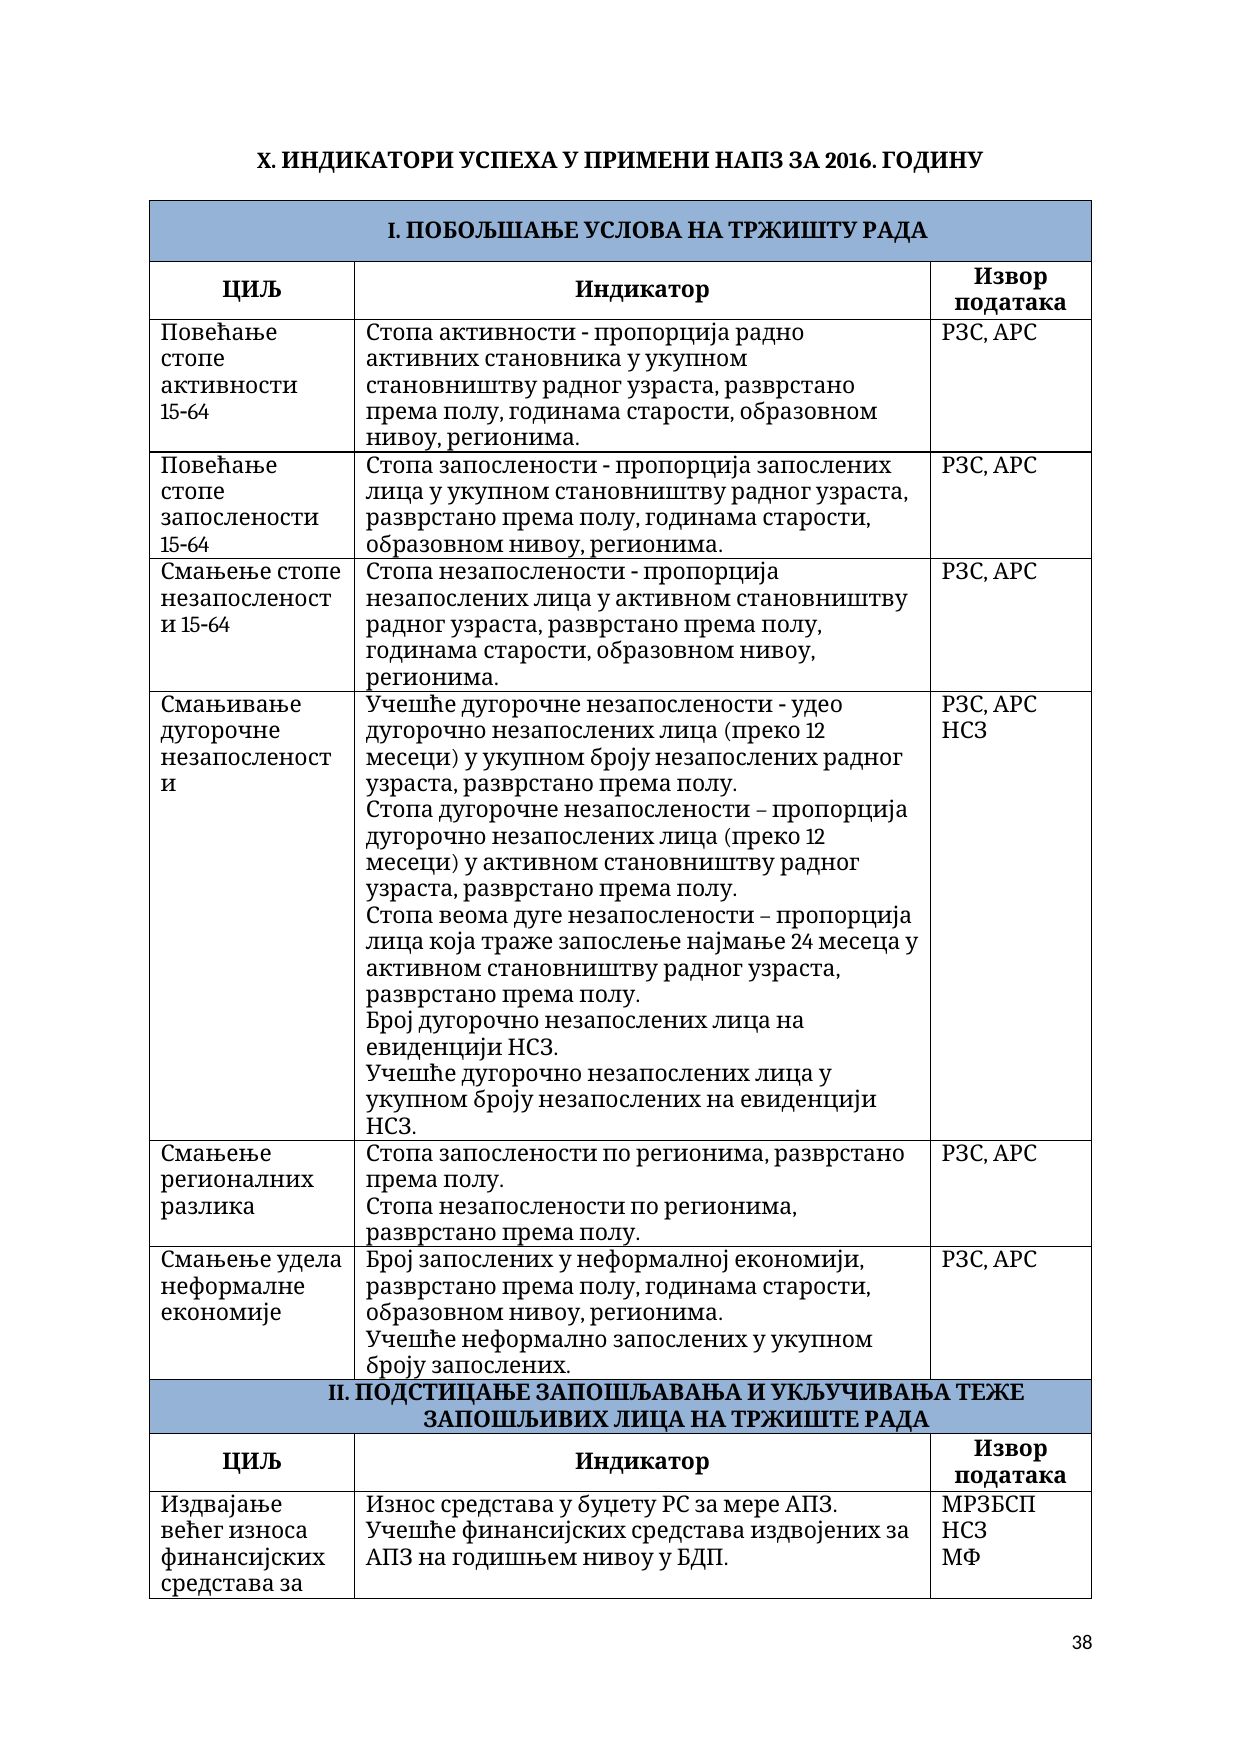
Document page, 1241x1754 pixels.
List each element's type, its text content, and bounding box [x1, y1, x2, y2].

table_cell Смањење стопе незапослености 1564 [150, 559, 354, 691]
table_cell Смањивање дугорочне незапослености [150, 692, 354, 1140]
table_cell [150, 1492, 354, 1597]
table_cell ЦИЉ [150, 262, 354, 319]
table_cell Број запослених у неформалној економији, разврстано према полу, годинама старости, образовном нивоу, регионима. Учешће неформално запослених у укупном броју запослених. [355, 1247, 930, 1379]
table_cell Учешће дугорочне незапослености удео дугорочно незапослених лица (преко 12 месеци) у укупном броју незапослених радног узраста, разврстано према полу. Стопа дугорочне незапослености – пропорција дугорочно незапослених лица (преко 12 месеци) у активном становништву радног узраста, разврстано према полу. Стопа веома дуге незапослености – пропорција лица која траже запослење најмање 24 месеца у активном становништву радног узраста, разврстано према полу. Број дугорочно незапослених лица на евиденцији НСЗ. Учешће дугорочно незапослених лица у укупном броју незапослених на евиденцији НСЗ. [355, 692, 930, 1140]
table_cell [355, 1492, 930, 1597]
table_cell РЗС, АРС [931, 559, 1091, 691]
table_cell Индикатор [355, 262, 930, 319]
table_cell РЗС, АРС [931, 1141, 1091, 1246]
table_cell Повећање стопе активности 1564 [150, 320, 354, 451]
table_cell Индикатор [355, 1434, 930, 1491]
table_cell Стопа запослености пропорција запослених лица у укупном становништву радног узраста, разврстано према полу, годинама старости, образовном нивоу, регионима. [355, 453, 930, 558]
table_cell Стопа запослености по регионима, разврстано према полу. Стопа незапослености по регионима, разврстано према полу. [355, 1141, 930, 1246]
table_cell РЗС, АРС [931, 453, 1091, 558]
table_cell II. ПОДСТИЦАЊЕ ЗАПОШЉАВАЊА И УКЉУЧИВАЊА ТЕЖЕ ЗАПОШЉИВИХ ЛИЦА НА ТРЖИШТЕ РАДА [150, 1380, 1091, 1433]
table_cell Смањење удела неформалне економије [150, 1247, 354, 1379]
table_cell РЗС, АРС НСЗ [931, 692, 1091, 1140]
table_cell ЦИЉ [150, 1434, 354, 1491]
table_cell Извор података [931, 1434, 1091, 1491]
table_cell Извор података [931, 262, 1091, 319]
table_cell РЗС, АРС [931, 1247, 1091, 1379]
table_cell Стопа незапослености пропорција незапослених лица у активном становништву радног узраста, разврстано према полу, годинама старости, образовном нивоу, регионима. [355, 559, 930, 691]
table_header I. ПОБОЉШАЊЕ УСЛОВА НА ТРЖИШТУ РАДА [150, 201, 1091, 261]
table_cell МРЗБСП НСЗ МФ [931, 1492, 1091, 1597]
text X. ИНДИКАТОРИ УСПЕХА У ПРИМЕНИ НАПЗ ЗА 2016. ГОДИНУ [148, 148, 1093, 174]
table_cell Смањење регионалних разлика [150, 1141, 354, 1246]
table_cell РЗС, АРС [931, 320, 1091, 451]
table_cell Повећање стопе запослености 1564 [150, 453, 354, 558]
table_cell Стопа активности пропорција радно активних становника у укупном становништву радног узраста, разврстано према полу, годинама старости, образовном нивоу, регионима. [355, 320, 930, 451]
